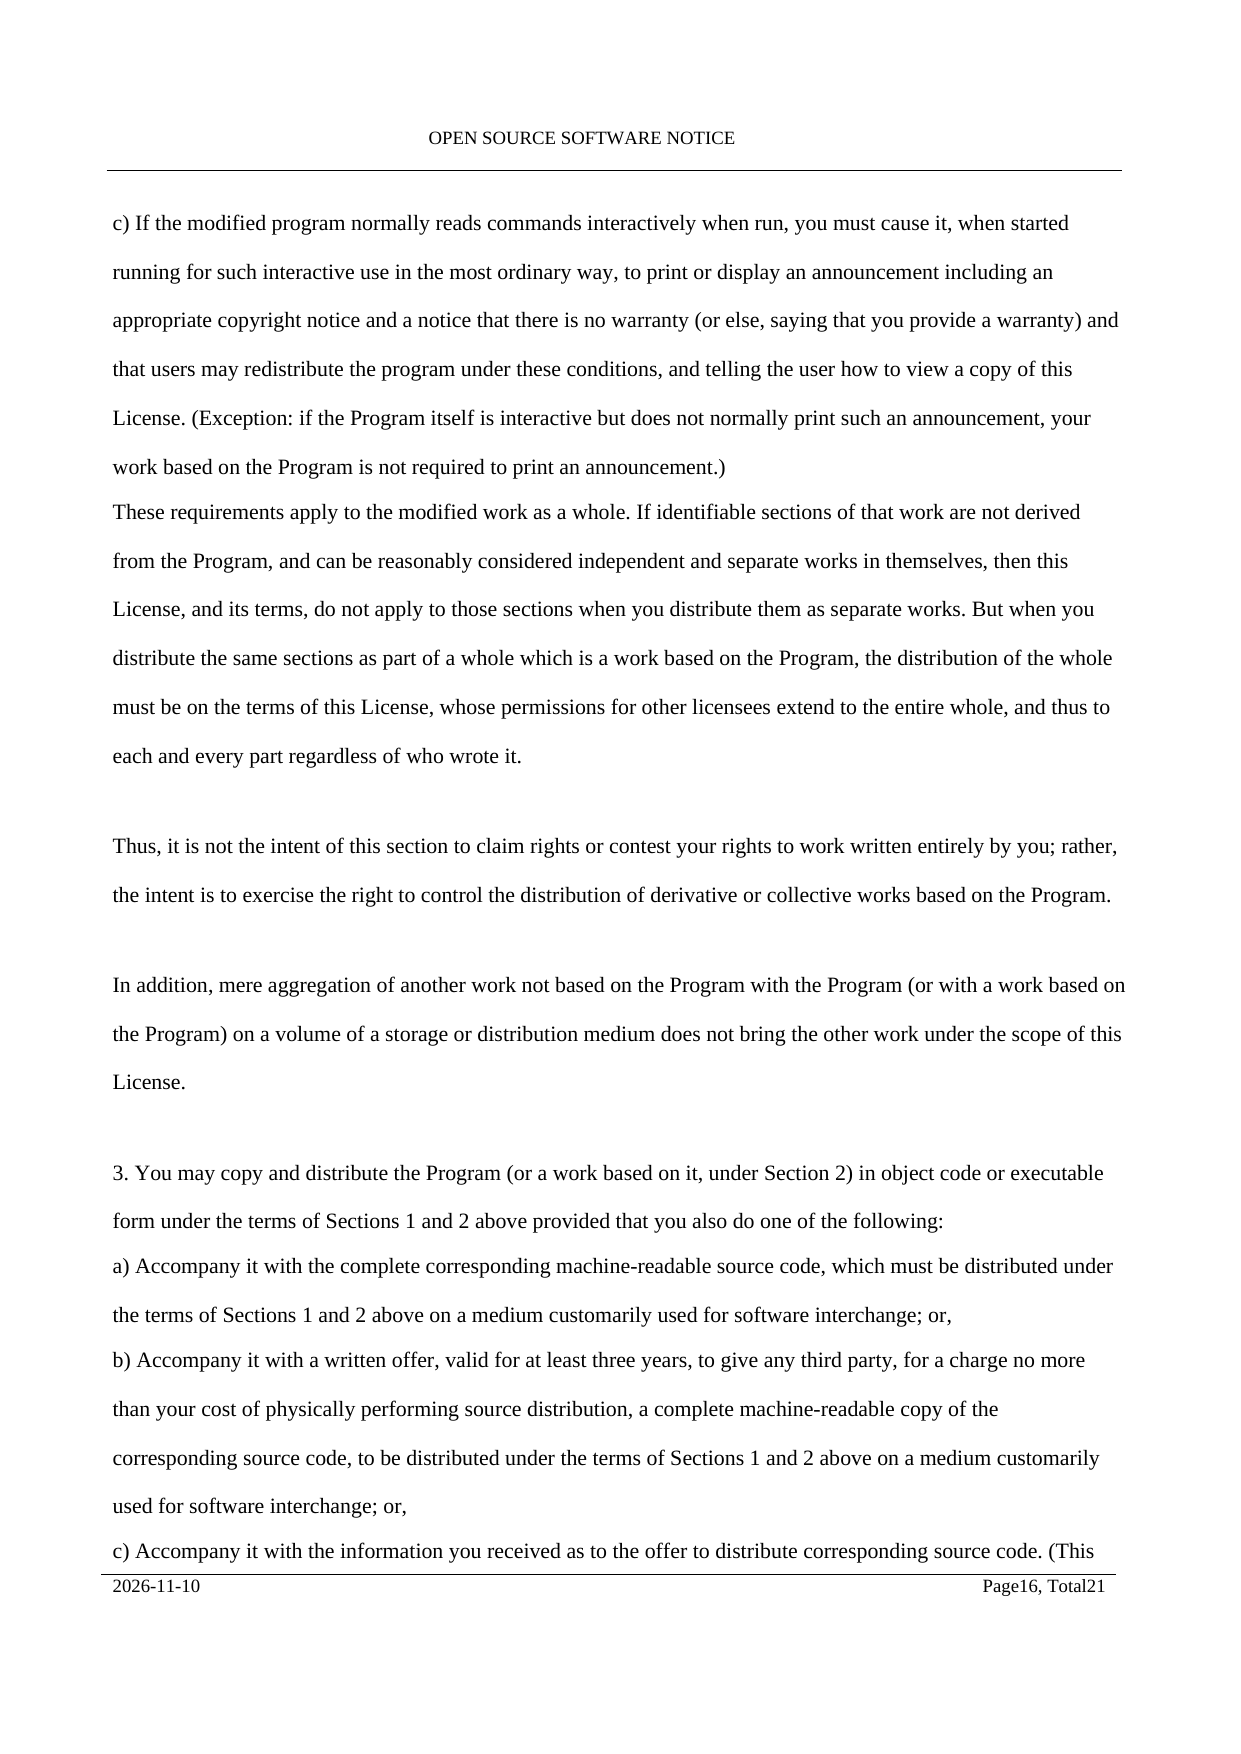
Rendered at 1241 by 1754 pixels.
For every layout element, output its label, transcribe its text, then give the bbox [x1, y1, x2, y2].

text a) Accompany it with the complete corresponding machine-readable source code, which must be distributed under the terms of Sections 1 and 2 above on a medium customarily used for software interchange; or, [112, 1250, 1128, 1331]
text Thus, it is not the intent of this section to claim rights or contest your rights to work written entirely by you; rather, the intent is to exercise the right to control the distribution of derivative or collective works based on the Program. [112, 829, 1128, 910]
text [112, 1535, 1128, 1567]
text b) Accompany it with a written offer, valid for at least three years, to give any third party, for a charge no more than your cost of physically performing source distribution, a complete machine-readable copy of the corresponding source code, to be distributed under the terms of Sections 1 and 2 above on a medium customarily used for software interchange; or, [112, 1343, 1128, 1522]
text In addition, mere aggregation of another work not based on the Program with the Program (or with a work based on the Program) on a volume of a storage or distribution medium does not bring the other work under the scope of this License. [112, 968, 1128, 1098]
text 3. You may copy and distribute the Program (or a work based on it, under Section 2) in object code or executable form under the terms of Sections 1 and 2 above provided that you also do one of the following: [112, 1156, 1128, 1237]
text These requirements apply to the modified work as a whole. If identifiable sections of that work are not derived from the Program, and can be reasonably considered independent and separate works in themselves, then this License, and its terms, do not apply to those sections when you distribute them as separate works. But when you distribute the same sections as part of a whole which is a work based on the Program, the distribution of the whole must be on the terms of this License, whose permissions for other licensees extend to the entire whole, and thus to each and every part regardless of who wrote it. [112, 495, 1128, 771]
text c) If the modified program normally reads commands interactively when run, you must cause it, when started running for such interactive use in the most ordinary way, to print or display an announcement including an appropriate copyright notice and a notice that there is no warranty (or else, saying that you provide a warranty) and that users may redistribute the program under these conditions, and telling the user how to view a copy of this License. (Exception: if the Program itself is interactive but does not normally print such an announcement, your work based on the Program is not required to print an announcement.) [112, 206, 1128, 483]
